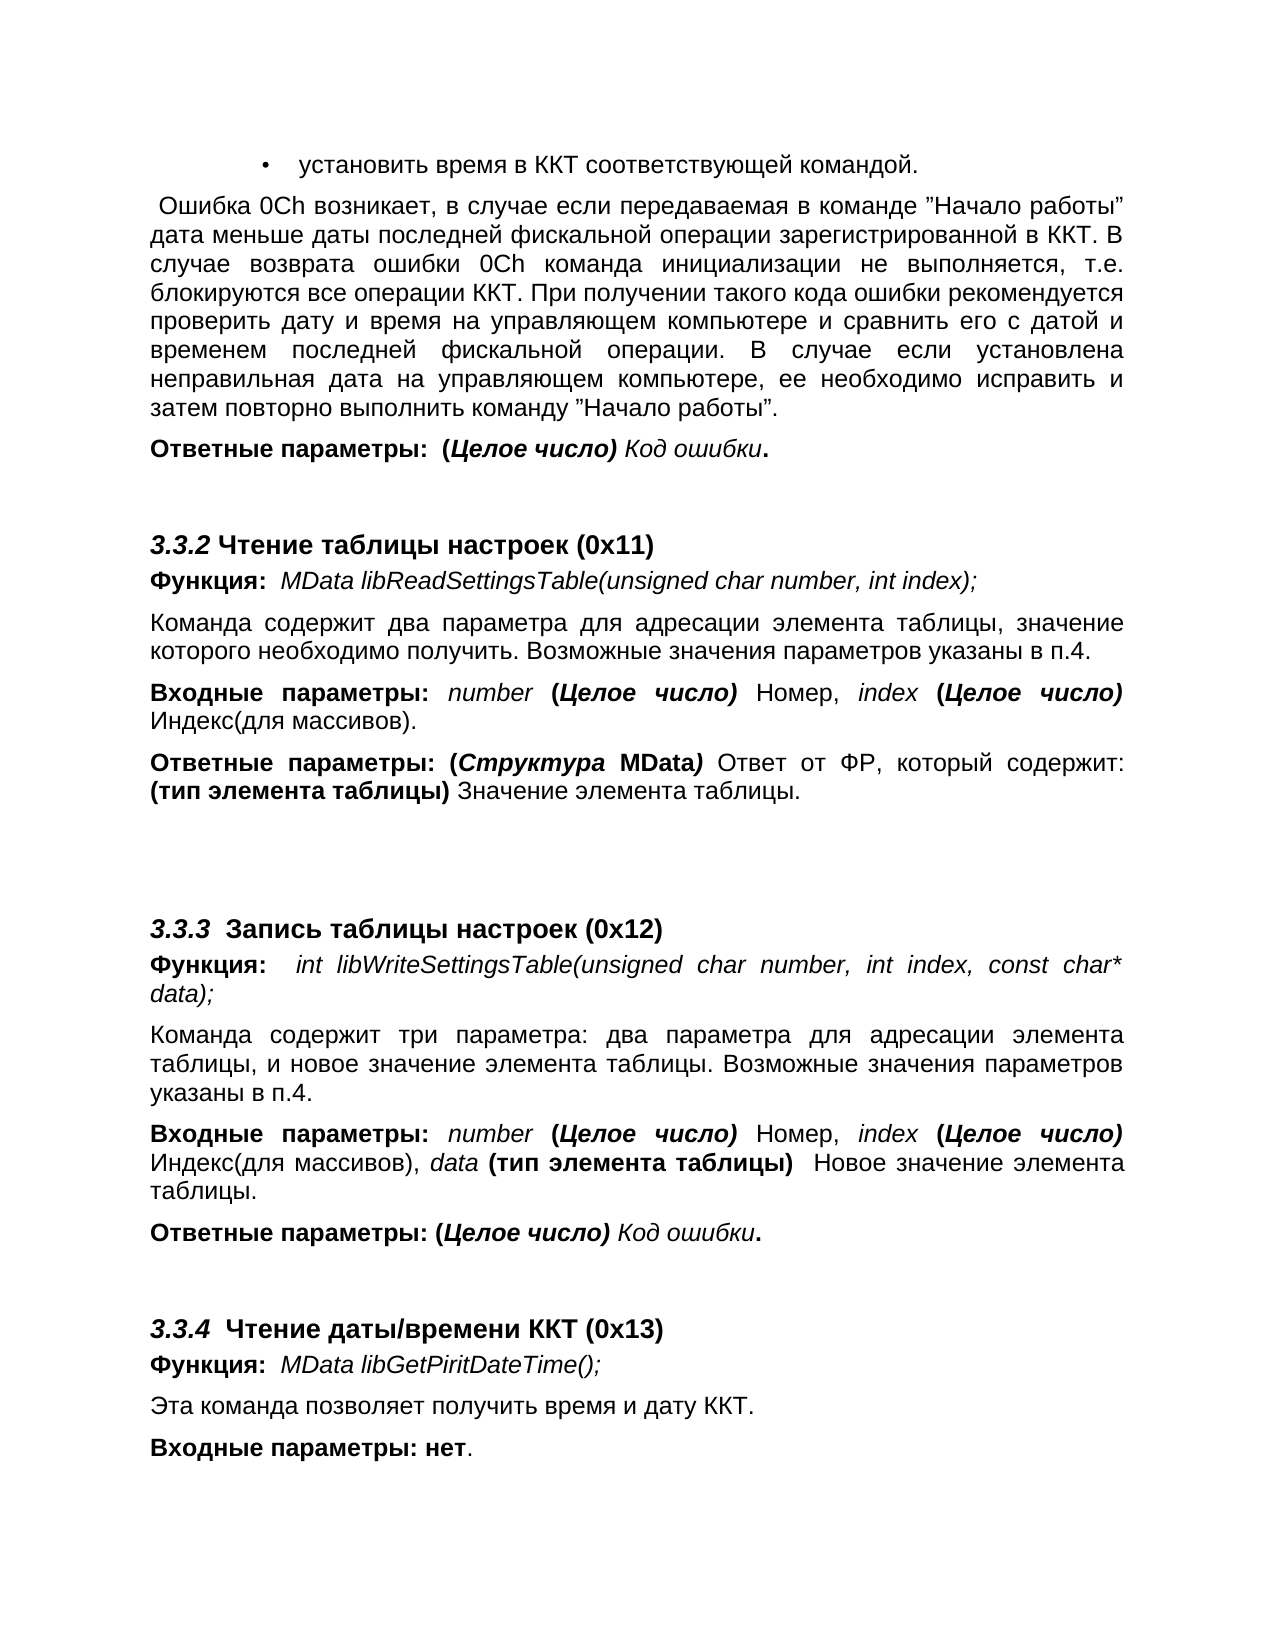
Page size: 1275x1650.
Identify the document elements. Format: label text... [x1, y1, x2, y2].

text 3.3.4 Чтение даты/времени ККТ (0x13) [150, 1313, 1125, 1344]
text 3.3.2 Чтение таблицы настроек (0x11) [150, 529, 1125, 560]
text Эта команда позволяет получить время и дату ККТ. [150, 1391, 1125, 1420]
list установить время в ККТ соответствующей командой. [261, 150, 1125, 179]
text 3.3.3 Запись таблицы настроек (0x12) [150, 913, 1125, 944]
text Функция: MData libGetPiritDateTime(); [150, 1350, 1125, 1379]
text Ответные параметры: (Целое число) Код ошибки. [150, 1218, 1125, 1246]
text Функция: int libWriteSettingsTable(unsigned char number, int index, const char* data); [150, 950, 1125, 1008]
text Входные параметры: number (Целое число) Номер, index (Целое число) Индекс(для массивов), data (тип элемента таблицы) Новое значение элемента таблицы. [150, 1119, 1125, 1205]
text Функция: MData libReadSettingsTable(unsigned char number, int index); [150, 566, 1125, 595]
text Входные параметры: number (Целое число) Номер, index (Целое число) Индекс(для массивов). [150, 678, 1125, 735]
text Ответные параметры: (Структура MData) Ответ от ФР, который содержит: (тип элемента таблицы) Значение элемента таблицы. [150, 748, 1125, 805]
text Команда содержит три параметра: два параметра для адресации элемента таблицы, и новое значение элемента таблицы. Возможные значения параметров указаны в п.4. [150, 1020, 1125, 1106]
text Ошибка 0Сh возникает, в случае если передаваемая в команде ”Начало работы” дата меньше даты последней фискальной операции зарегистрированной в ККТ. В случае возврата ошибки 0Сh команда инициализации не выполняется, т.е. блокируются все операции ККТ. При получении такого кода ошибки рекомендуется проверить дату и время на управляющем компьютере и сравнить его с датой и временем последней фискальной операции. В случае если установлена неправильная дата на управляющем компьютере, ее необходимо исправить и затем повторно выполнить команду ”Начало работы”. [150, 191, 1125, 421]
text Входные параметры: нет. [150, 1433, 1125, 1461]
text Команда содержит два параметра для адресации элемента таблицы, значение которого необходимо получить. Возможные значения параметров указаны в п.4. [150, 608, 1125, 665]
text Ответные параметры: (Целое число) Код ошибки. [150, 434, 1125, 463]
